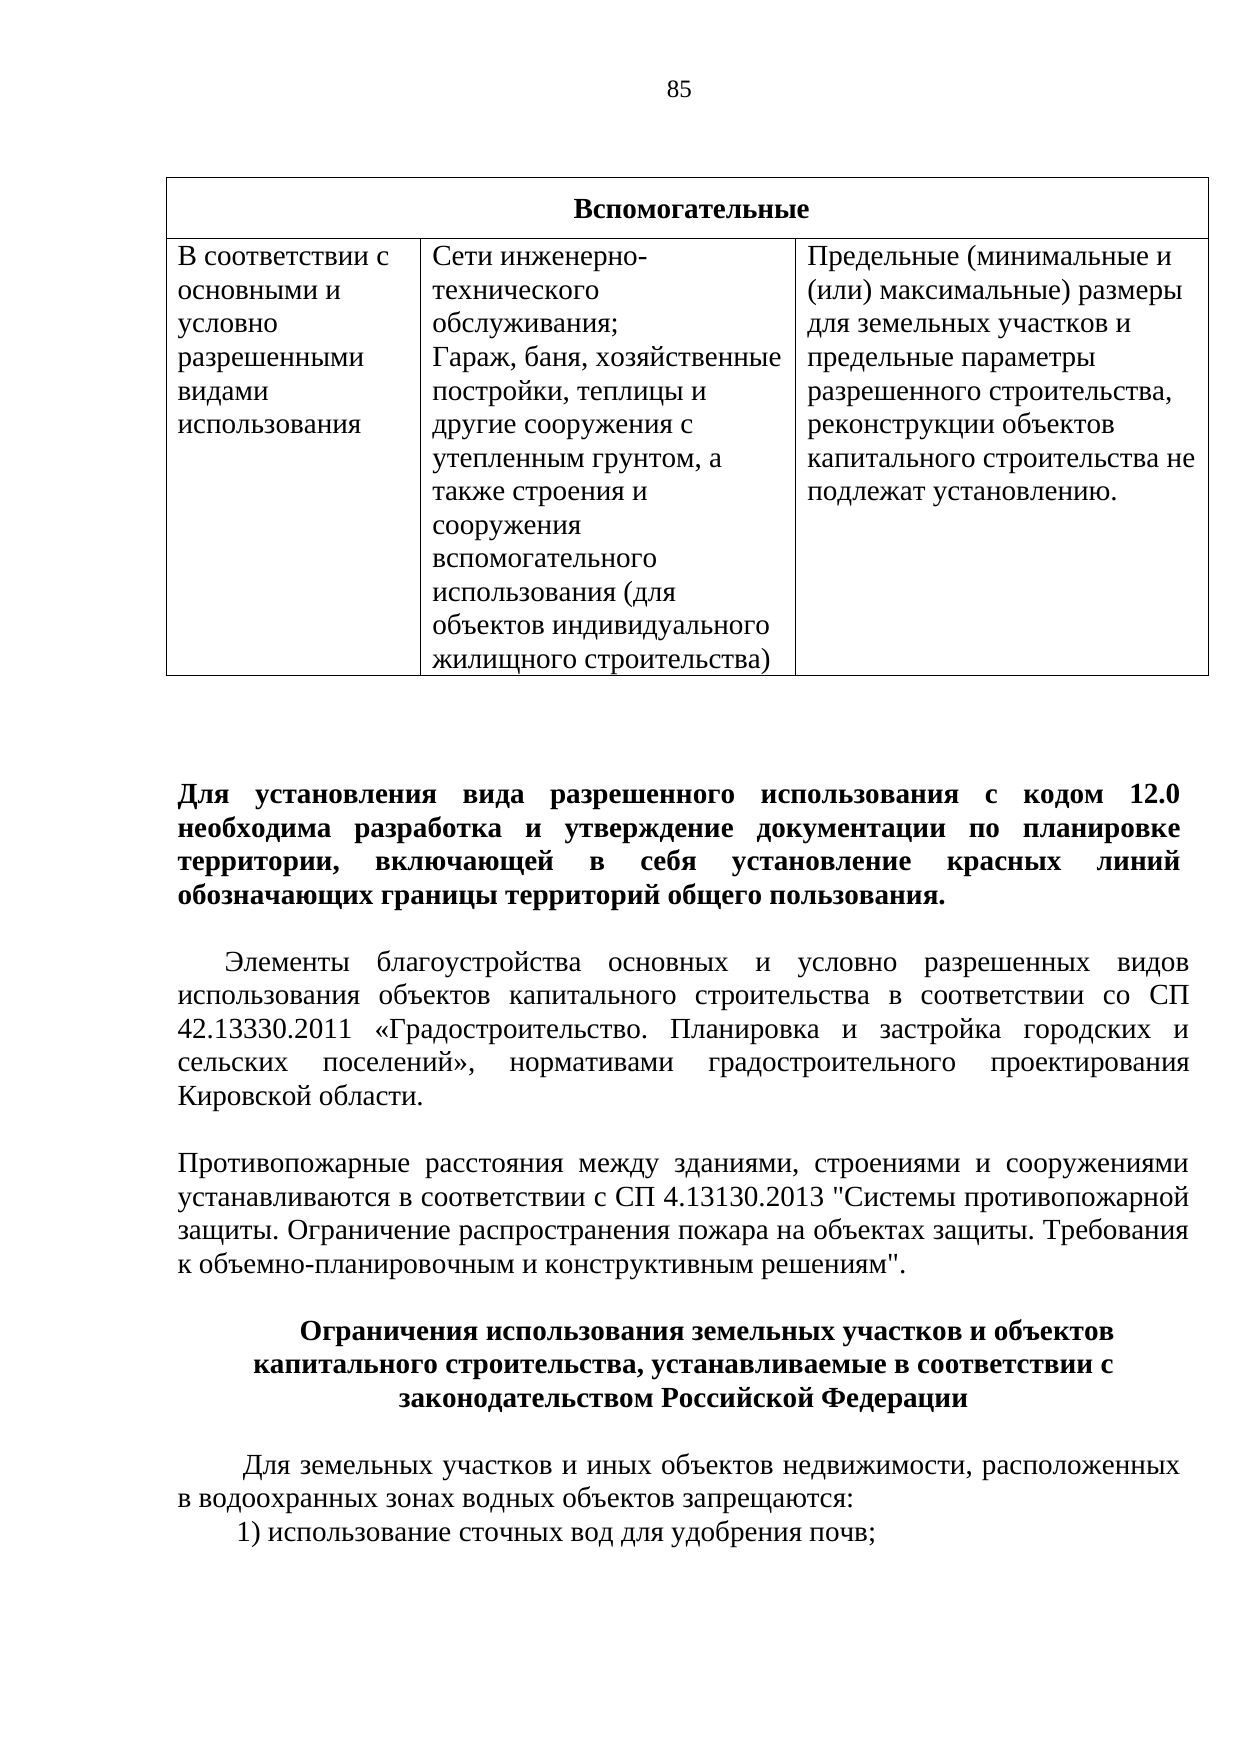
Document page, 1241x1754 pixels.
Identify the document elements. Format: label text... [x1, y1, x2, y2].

text Элементы благоустройства основных и условно разрешенных видов использования объектов капитального строительства в соответствии со СП 42.13330.2011 «Градостроительство. Планировка и застройка городских и сельских поселений», нормативами градостроительного проектирования Кировской области. [177, 944, 1190, 1112]
table_cell В соответствии с основными и условно разрешенными видами использования [167, 239, 420, 674]
text Для земельных участков и иных объектов недвижимости, расположенных в водоохранных зонах водных объектов запрещаются: [177, 1447, 1181, 1514]
text 1) использование сточных вод для удобрения почв; [177, 1514, 1181, 1548]
table_cell Предельные (минимальные и (или) максимальные) размеры для земельных участков и предельные параметры разрешенного строительства, реконструкции объектов капитального строительства не подлежат установлению. [796, 239, 1208, 674]
text Для установления вида разрешенного использования с кодом 12.0 необходима разработка и утверждение документации по планировке территории, включающей в себя установление красных линий обозначающих границы территорий общего пользования. [177, 776, 1181, 910]
text Противопожарные расстояния между зданиями, строениями и сооружениями устанавливаются в соответствии с СП 4.13130.2013 "Системы противопожарной защиты. Ограничение распространения пожара на объектах защиты. Требования к объемно-планировочным и конструктивным решениям". [177, 1145, 1190, 1279]
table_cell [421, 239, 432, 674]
text Ограничения использования земельных участков и объектов капитального строительства, устанавливаемые в соответствии с законодательством Российской Федерации [177, 1313, 1190, 1413]
table_cell Вспомогательные [167, 178, 1208, 237]
